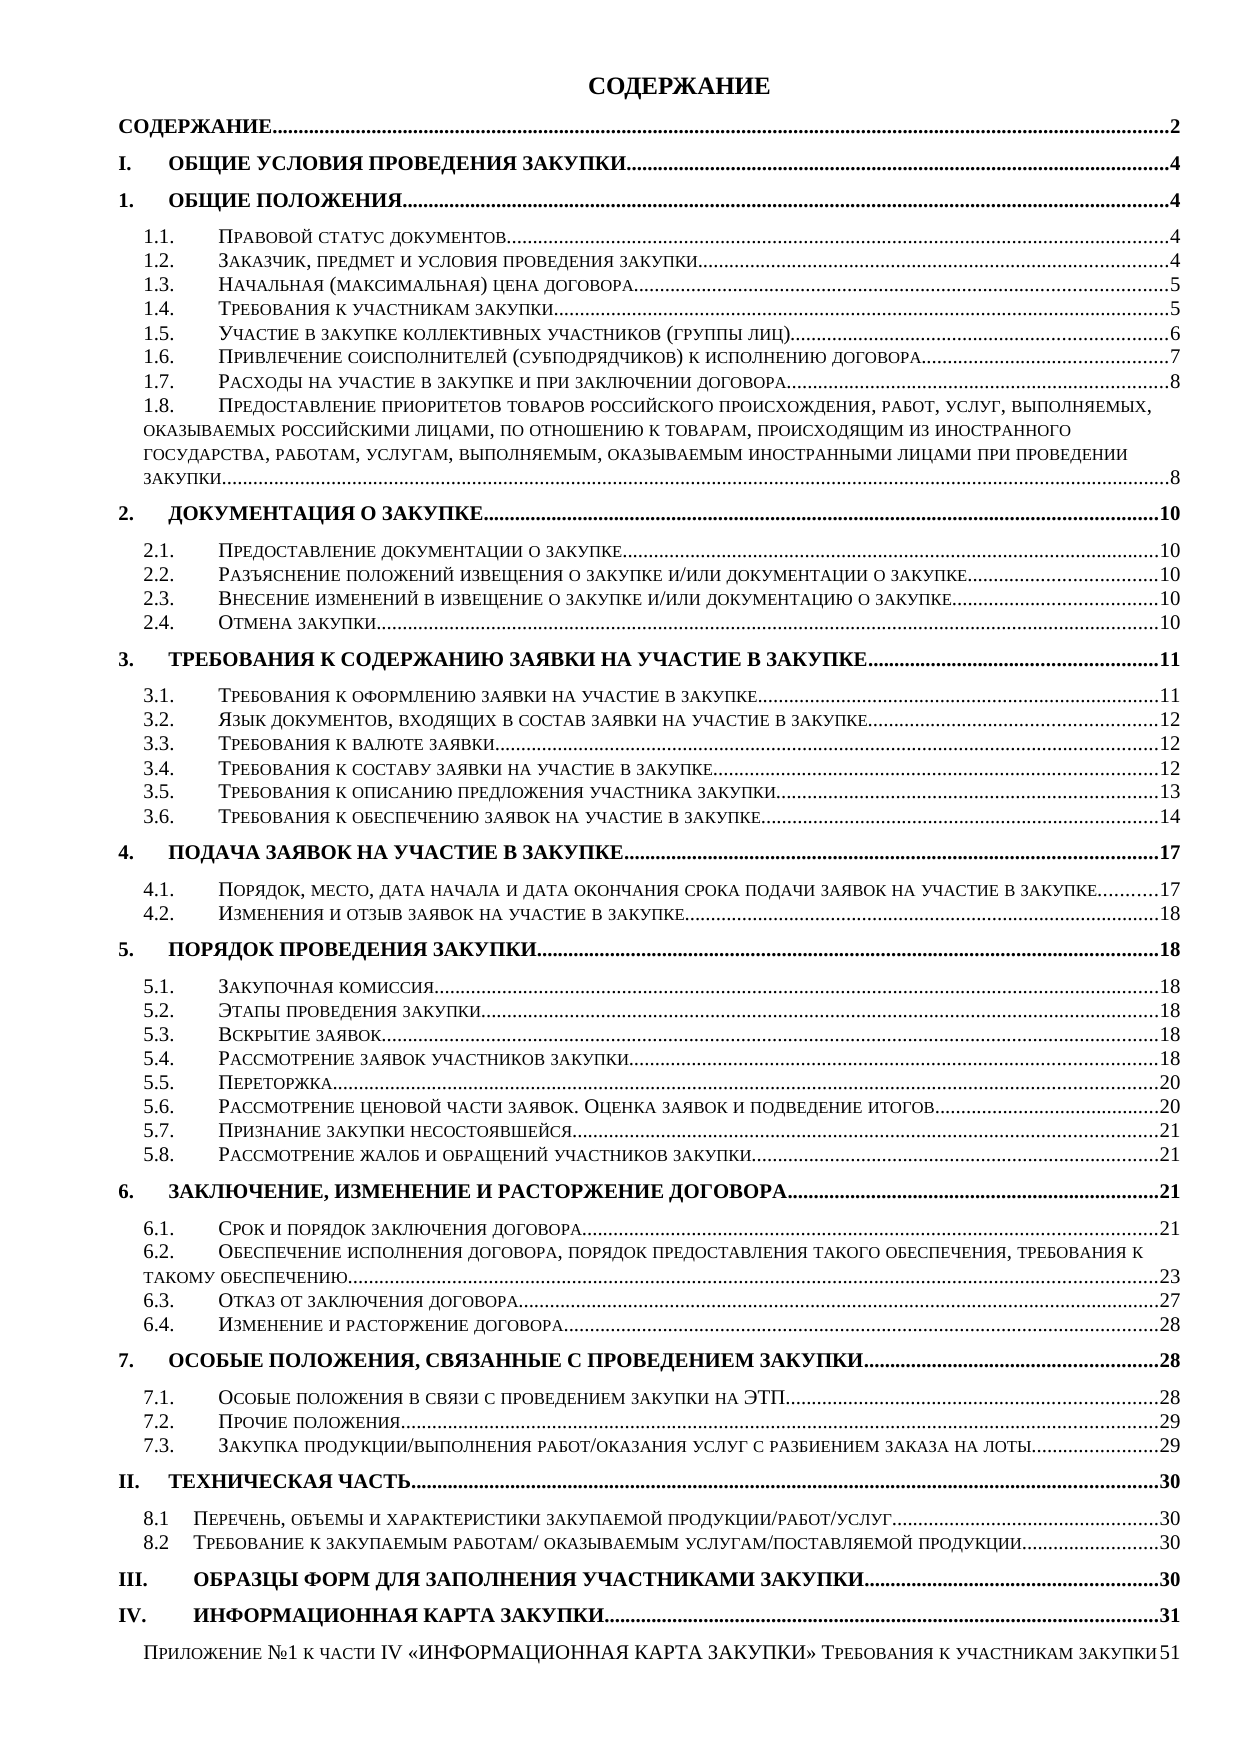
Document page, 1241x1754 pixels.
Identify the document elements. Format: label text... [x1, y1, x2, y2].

text 7.2. Прочие положения 29 [143, 1409, 1181, 1433]
text 4.1. Порядок, место, дата начала и дата окончания срока подачи заявок на участие в закупке 17 [143, 877, 1181, 901]
text 1.5. Участие в закупке коллективных участников (группы лиц) 6 [143, 320, 1181, 344]
text 1.4. Требования к участникам закупки 5 [143, 296, 1181, 320]
text 4.2. Изменения и отзыв заявок на участие в закупке 18 [143, 901, 1181, 925]
text II. ТЕХНИЧЕСКАЯ ЧАСТЬ 30 [118, 1469, 1181, 1493]
text 1.2. Заказчик, предмет и условия проведения закупки. 4 [143, 248, 1181, 272]
text 1.8. Предоставление приоритетов товаров российского происхождения, работ, услуг, выполняемых, оказываемых российскими лицами, по отношению к товарам, происходящим из иностранного государства, работам, услугам, выполняемым, оказываемым иностранными лицами при проведении закупки 8 [143, 393, 1181, 489]
text 5.3. Вскрытие заявок 18 [143, 1022, 1181, 1046]
text 6.1. Срок и порядок заключения договора 21 [143, 1215, 1181, 1239]
text 8.2 Требование к закупаемым работам/ оказываемым услугам/поставляемой продукции 30 [143, 1530, 1181, 1554]
text 5.7. Признание закупки несостоявшейся 21 [143, 1118, 1181, 1142]
text 1. ОБЩИЕ ПОЛОЖЕНИЯ 4 [118, 188, 1181, 212]
text 5.4. Рассмотрение заявок участников закупки 18 [143, 1046, 1181, 1070]
text 2.3. Внесение изменений в извещение о закупке и/или документацию о закупке 10 [143, 586, 1181, 610]
text 1.7. Расходы на участие в закупке и при заключении договора 8 [143, 368, 1181, 393]
text 2.2. Разъяснение положений извещения о закупке и/или документации о закупке 10 [143, 562, 1181, 586]
text 4. ПОДАЧА ЗАЯВОК НА УЧАСТИЕ В ЗАКУПКЕ 17 [118, 840, 1181, 864]
text 5.8. Рассмотрение жалоб и обращений участников закупки 21 [143, 1142, 1181, 1166]
text 7. ОСОБЫЕ ПОЛОЖЕНИЯ, СВЯЗАННЫЕ С ПРОВЕДЕНИЕМ ЗАКУПКИ 28 [118, 1348, 1181, 1372]
text IV. ИНФОРМАЦИОННАЯ КАРТА ЗАКУПКИ 31 [118, 1603, 1181, 1627]
text 7.3. Закупка продукции/выполнения работ/оказания услуг с разбиением заказа на лоты 29 [143, 1433, 1181, 1457]
text 6.2. Обеспечение исполнения договора, порядок предоставления такого обеспечения, требования к такому обеспечению 23 [143, 1239, 1181, 1288]
text I. ОБЩИЕ УСЛОВИЯ ПРОВЕДЕНИЯ закупки 4 [118, 151, 1181, 175]
text 1.3. Начальная (максимальная) цена договора 5 [143, 272, 1181, 296]
text 5. ПОРЯДОК ПРОВЕДЕНИЯ ЗАКУПКИ 18 [118, 937, 1181, 961]
text 5.2. Этапы проведения закупки 18 [143, 998, 1181, 1022]
text 3.5. Требования к описанию предложения участника закупки 13 [143, 779, 1181, 803]
text 2. ДОКУМЕНТАЦИЯ О ЗАКУПКЕ 10 [118, 501, 1181, 525]
text 2.4. Отмена закупки 10 [143, 610, 1181, 634]
text III. ОБРАЗЦЫ ФОРМ ДЛЯ ЗАПОЛНЕНИЯ УЧАСТНИКАМИ ЗАКУПКИ 30 [118, 1567, 1181, 1591]
text 3.4. Требования к составу заявки на участие в закупке 12 [143, 755, 1181, 779]
text 3.2. Язык документов, входящих в состав заявки на участие в закупке 12 [143, 707, 1181, 731]
text 3.6. Требования к обеспечению заявок на участие в закупке 14 [143, 803, 1181, 828]
text 6.4. Изменение и расторжение договора 28 [143, 1312, 1181, 1336]
text СОДЕРЖАНИЕ 2 [118, 114, 1181, 138]
text 3.3. Требования к валюте заявки 12 [143, 731, 1181, 755]
text 5.6. Рассмотрение ценовой части заявок. Оценка заявок и подведение итогов 20 [143, 1094, 1181, 1118]
text 6. ЗАКЛЮЧЕНИЕ, ИЗМЕНЕНИЕ И РАСТОРЖЕНИЕ ДОГОВОРА 21 [118, 1179, 1181, 1203]
subtitle СОДЕРЖАНИЕ [177, 71, 1181, 99]
text 5.1. Закупочная комиссия 18 [143, 974, 1181, 998]
text 5.5. Переторжка 20 [143, 1070, 1181, 1094]
text 6.3. Отказ от заключения договора 27 [143, 1288, 1181, 1312]
text 1.6. Привлечение соисполнителей (субподрядчиков) к исполнению договора 7 [143, 344, 1181, 368]
text 3. ТРЕБОВАНИЯ К СОДЕРЖАНИЮ ЗАЯВКИ НА УЧАСТИЕ В ЗАКУПКЕ 11 [118, 647, 1181, 671]
text 7.1. Особые положения в связи с проведением закупки на ЭТП 28 [143, 1385, 1181, 1409]
text 1.1. Правовой статус документов 4 [143, 224, 1181, 248]
text 8.1 Перечень, объемы и характеристики закупаемой продукции/работ/услуг 30 [143, 1506, 1181, 1530]
text 3.1. Требования к оформлению заявки на участие в закупке 11 [143, 683, 1181, 707]
text Приложение №1 к части IV «ИНФОРМАЦИОННАЯ КАРТА ЗАКУПКИ» Требования к участникам закупки 51 [143, 1640, 1181, 1664]
text 2.1. Предоставление документации о закупке 10 [143, 538, 1181, 562]
